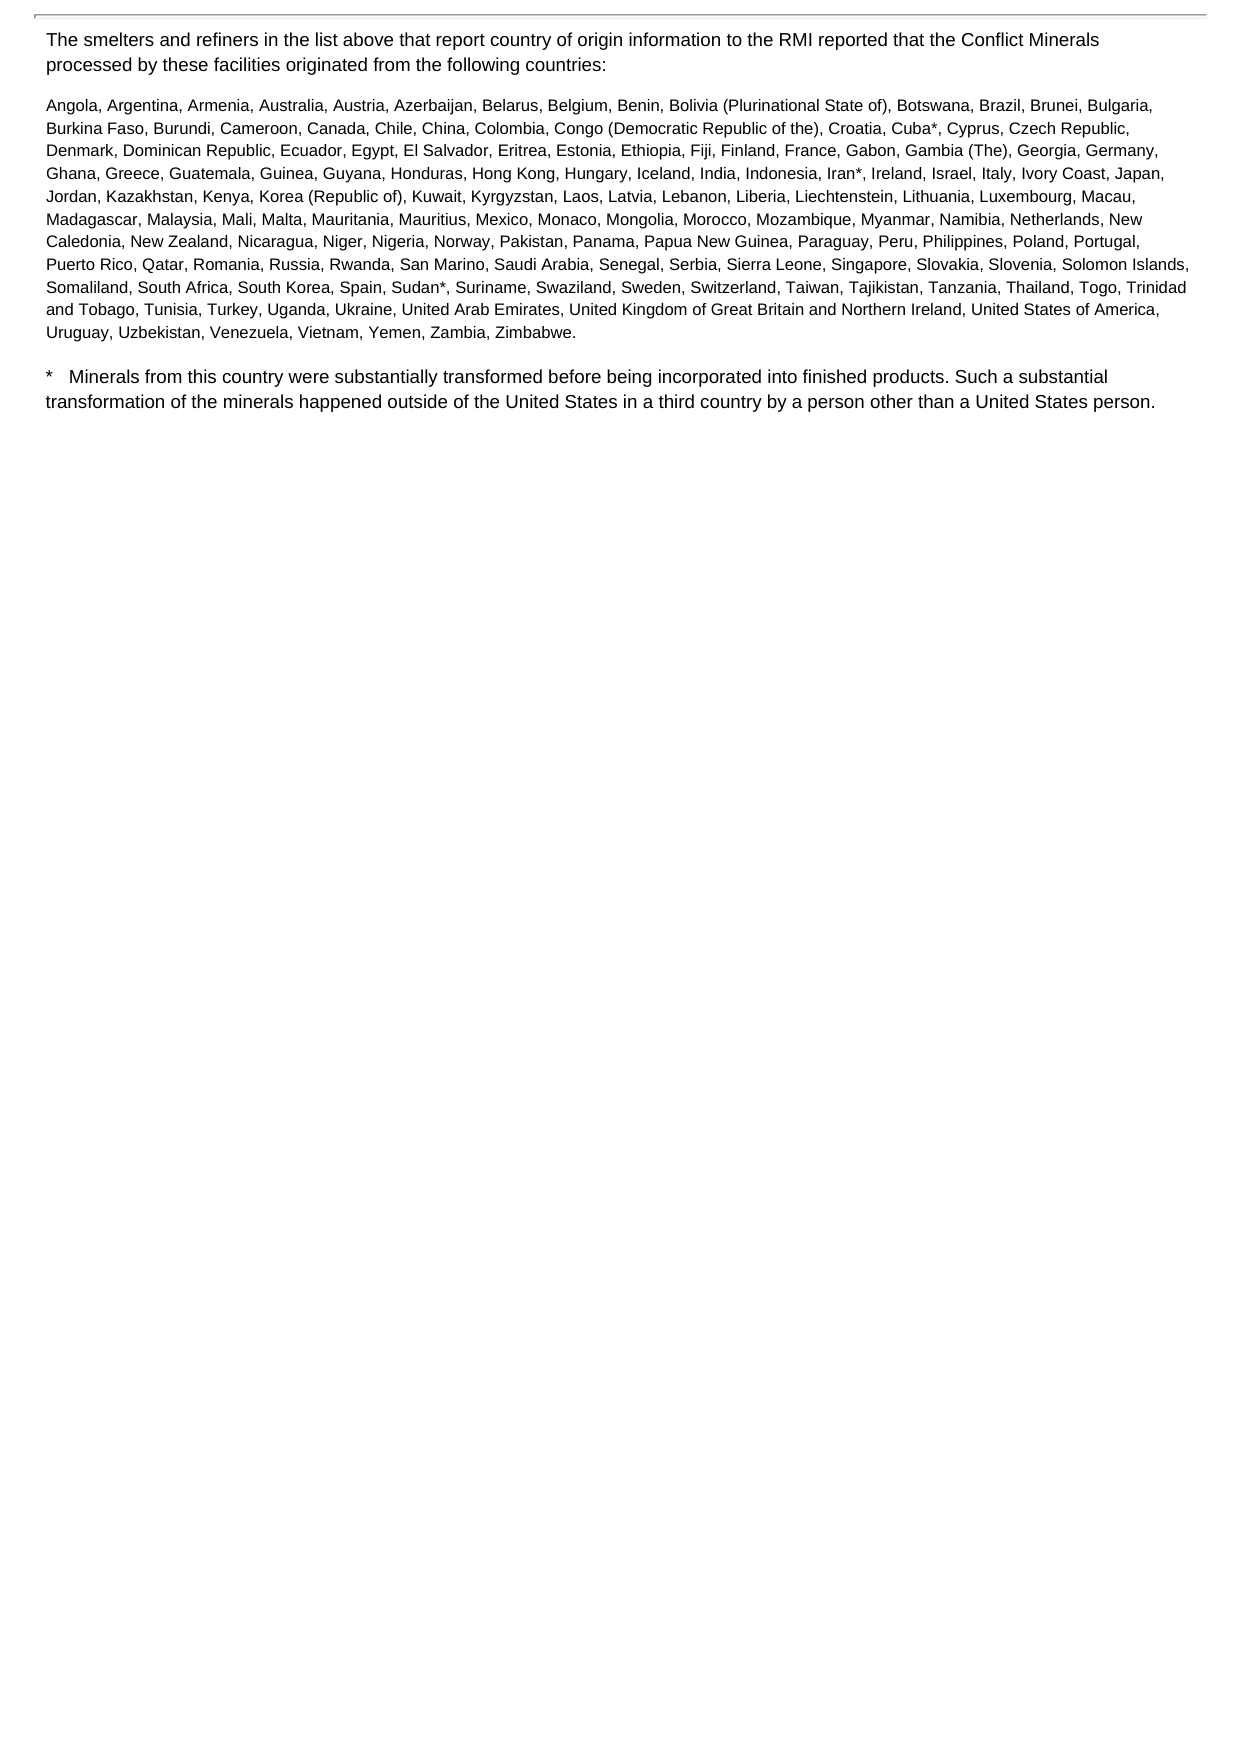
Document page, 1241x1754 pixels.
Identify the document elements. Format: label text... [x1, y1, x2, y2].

picture [34, 14, 1207, 19]
text Angola, Argentina, Armenia, Australia, Austria, Azerbaijan, Belarus, Belgium, Benin, Bolivia (Plurinational State of), Botswana, Brazil, Brunei, Bulgaria, Burkina Faso, Burundi, Cameroon, Canada, Chile, China, Colombia, Congo (Democratic Republic of the), Croatia, Cuba*, Cyprus, Czech Republic, Denmark, Dominican Republic, Ecuador, Egypt, El Salvador, Eritrea, Estonia, Ethiopia, Fiji, Finland, France, Gabon, Gambia (The), Georgia, Germany, Ghana, Greece, Guatemala, Guinea, Guyana, Honduras, Hong Kong, Hungary, Iceland, India, Indonesia, Iran*, Ireland, Israel, Italy, Ivory Coast, Japan, Jordan, Kazakhstan, Kenya, Korea (Republic of), Kuwait, Kyrgyzstan, Laos, Latvia, Lebanon, Liberia, Liechtenstein, Lithuania, Luxembourg, Macau, Madagascar, Malaysia, Mali, Malta, Mauritania, Mauritius, Mexico, Monaco, Mongolia, Morocco, Mozambique, Myanmar, Namibia, Netherlands, New Caledonia, New Zealand, Nicaragua, Niger, Nigeria, Norway, Pakistan, Panama, Papua New Guinea, Paraguay, Peru, Philippines, Poland, Portugal, Puerto Rico, Qatar, Romania, Russia, Rwanda, San Marino, Saudi Arabia, Senegal, Serbia, Sierra Leone, Singapore, Slovakia, Slovenia, Solomon Islands, Somaliland, South Africa, South Korea, Spain, Sudan*, Suriname, Swaziland, Sweden, Switzerland, Taiwan, Tajikistan, Tanzania, Thailand, Togo, Trinidad and Tobago, Tunisia, Turkey, Uganda, Ukraine, United Arab Emirates, United Kingdom of Great Britain and Northern Ireland, United States of America, Uruguay, Uzbekistan, Venezuela, Vietnam, Yemen, Zambia, Zimbabwe. [46, 96, 1190, 342]
list Minerals from this country were substantially transformed before being incorporated into finished products. Such a substantial transformation of the minerals happened outside of the United States in a third country by a person other than a United States person. [45, 366, 1190, 413]
text The smelters and refiners in the list above that report country of origin information to the RMI reported that the Conflict Minerals processed by these facilities originated from the following countries: [46, 28, 1163, 75]
